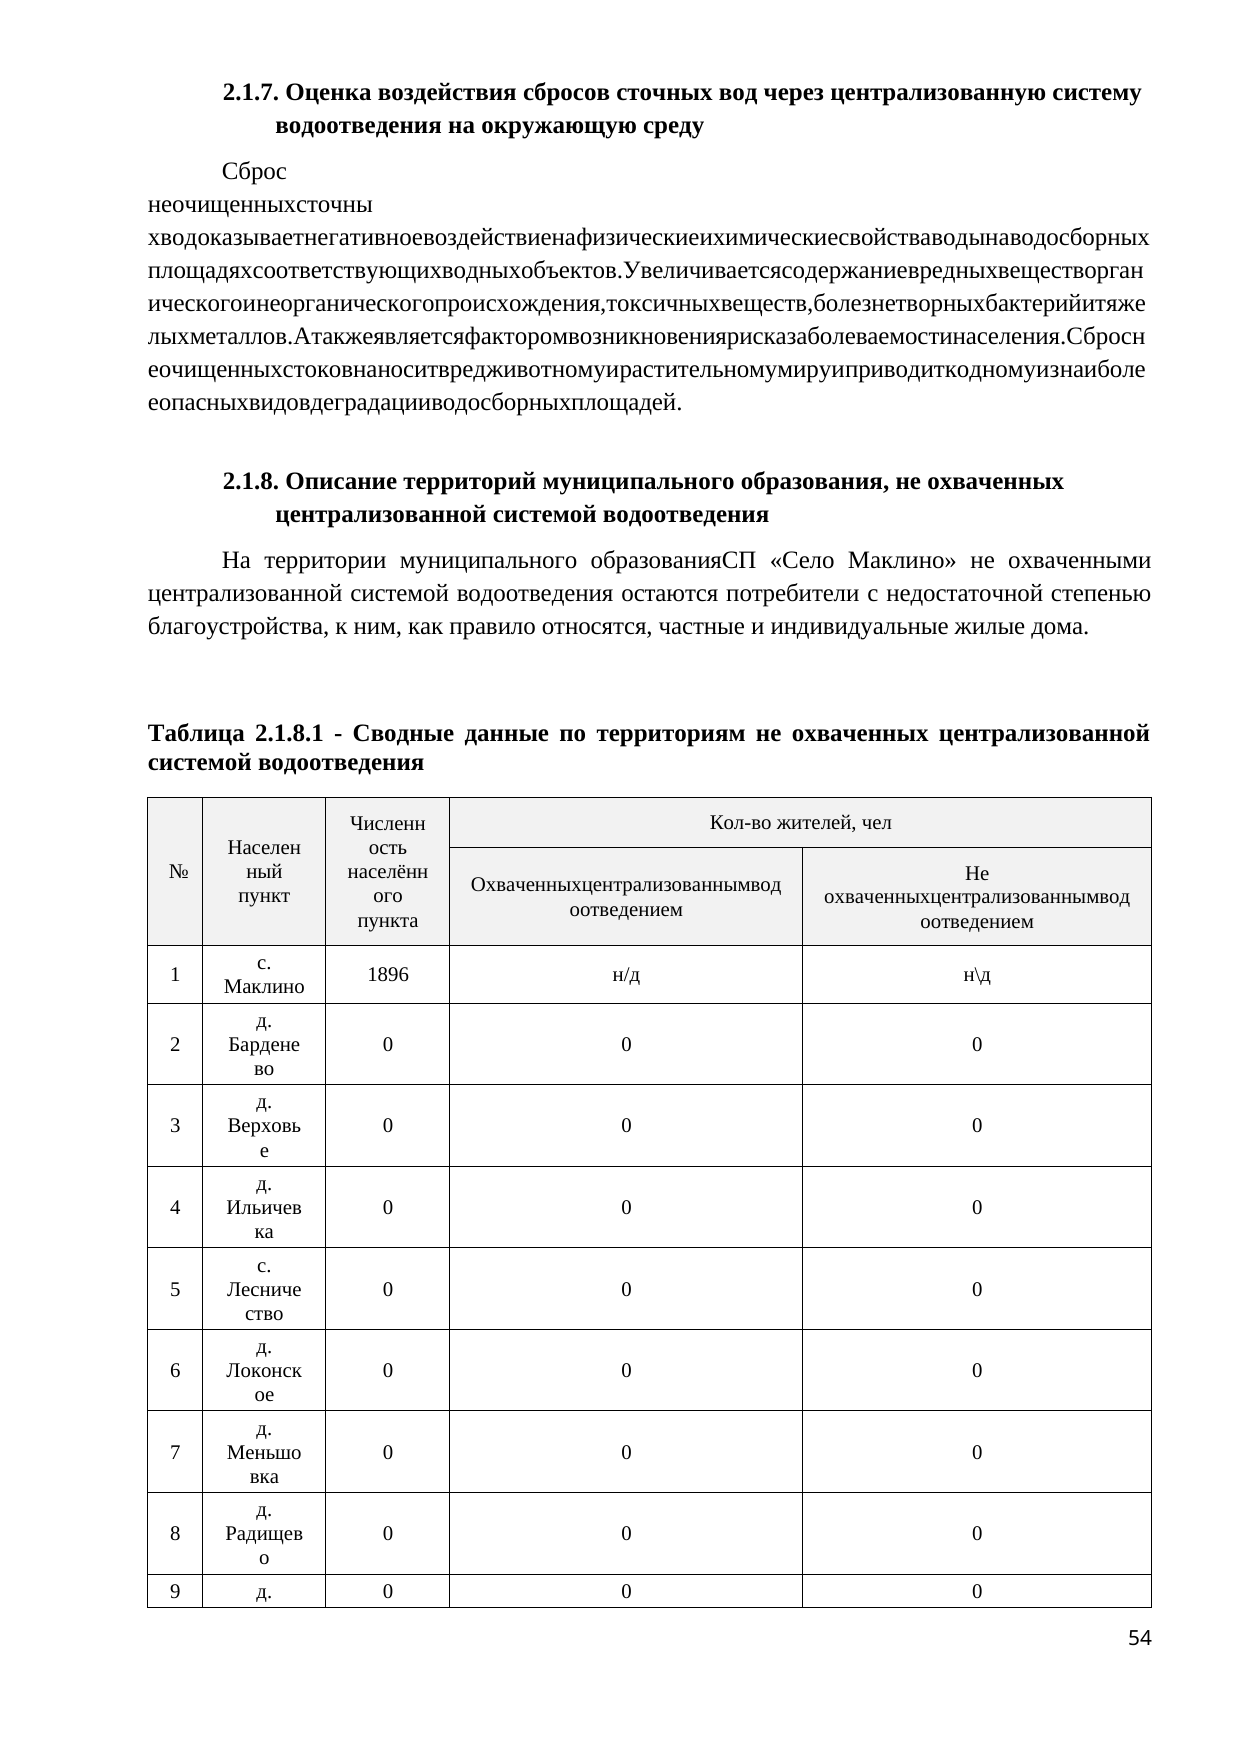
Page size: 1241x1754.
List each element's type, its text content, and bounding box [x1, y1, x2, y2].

table_cell 5 [148, 1248, 202, 1329]
table_cell 0 [326, 1248, 449, 1329]
table_cell 2 [148, 1004, 202, 1084]
table_header Численность населённого пункта [326, 798, 449, 945]
table_cell 0 [450, 1167, 802, 1247]
table_cell д. Рысковщина [203, 1575, 325, 1607]
list 2.1.7. Оценка воздействия сбросов сточных вод через централизованную систему водоотведения на окружающую среду [223, 77, 1152, 139]
table_cell с. Лесничество [203, 1248, 325, 1329]
table_cell н/д [450, 946, 802, 1003]
table_cell 0 [326, 1330, 449, 1410]
table_cell 0 [803, 1248, 1151, 1329]
table_cell 0 [450, 1493, 802, 1573]
table_cell н\д [803, 946, 1151, 1003]
table_cell 1896 [326, 946, 449, 1003]
table_cell 8 [148, 1493, 202, 1573]
table_cell 0 [450, 1411, 802, 1492]
table_cell 4 [148, 1167, 202, 1247]
table_cell 0 [450, 1004, 802, 1084]
table_cell 0 [326, 1493, 449, 1573]
table_cell 1 [148, 946, 202, 1003]
table_cell 0 [450, 1248, 802, 1329]
table_cell 0 [803, 1004, 1151, 1084]
table_cell 0 [450, 1085, 802, 1166]
table_cell 0 [326, 1004, 449, 1084]
table_cell 6 [148, 1330, 202, 1410]
table_cell 0 [803, 1330, 1151, 1410]
table_cell д. Радищево [203, 1493, 325, 1573]
table_header Кол-во жителей, чел [450, 798, 1151, 847]
table_cell 7 [148, 1411, 202, 1492]
list 2.1.8. Описание территорий муниципального образования, не охваченных централизованной системой водоотведения [223, 466, 1152, 528]
table_cell д. Ильичевка [203, 1167, 325, 1247]
table_cell Охваченныхцентрализованнымводоотведением [450, 848, 802, 945]
table_cell 0 [803, 1493, 1151, 1573]
table_cell Не охваченныхцентрализованнымводоотведением [803, 848, 1151, 945]
table_cell д. Барденево [203, 1004, 325, 1084]
table_cell 9 [148, 1575, 202, 1607]
text Сброс неочищенныхсточныхводоказываетнегативноевоздействиенафизическиеихимическиесвойстваводынаводосборныхплощадяхсоответствующихводныхобъектов.Увеличиваетсясодержаниевредныхвеществорганическогоинеорганическогопроисхождения,токсичныхвеществ,болезнетворныхбактерийитяжелыхметаллов.Атакжеявляетсяфакторомвозникновениярисказаболеваемостинаселения.Сброснеочищенныхстоковнаноситвредживотномуирастительномумируиприводиткодномуизнаиболееопасныхвидовдеградацииводосборныхплощадей. [148, 156, 1152, 416]
table_cell 0 [803, 1167, 1151, 1247]
table_cell д. Меньшовка [203, 1411, 325, 1492]
table_header Населенный пункт [203, 798, 325, 945]
table_cell 0 [450, 1330, 802, 1410]
table_cell 0 [326, 1085, 449, 1166]
table_cell 0 [803, 1085, 1151, 1166]
table_cell д. Локонское [203, 1330, 325, 1410]
table_cell 0 [326, 1167, 449, 1247]
table_header № [148, 798, 202, 945]
table_cell д. Верховье [203, 1085, 325, 1166]
table_cell с. Маклино [203, 946, 325, 1003]
table_cell 0 [326, 1575, 449, 1607]
table_cell 0 [450, 1575, 802, 1607]
table_cell 0 [803, 1411, 1151, 1492]
text На территории муниципального образованияСП «Село Маклино» не охваченными централизованной системой водоотведения остаются потребители с недостаточной степенью благоустройства, к ним, как правило относятся, частные и индивидуальные жилые дома. [148, 545, 1152, 639]
table_cell 3 [148, 1085, 202, 1166]
text Таблица 2.1.8.1 - Сводные данные по территориям не охваченных централизованной системой водоотведения [148, 718, 1152, 776]
table_cell 0 [326, 1411, 449, 1492]
table_cell 0 [803, 1575, 1151, 1607]
